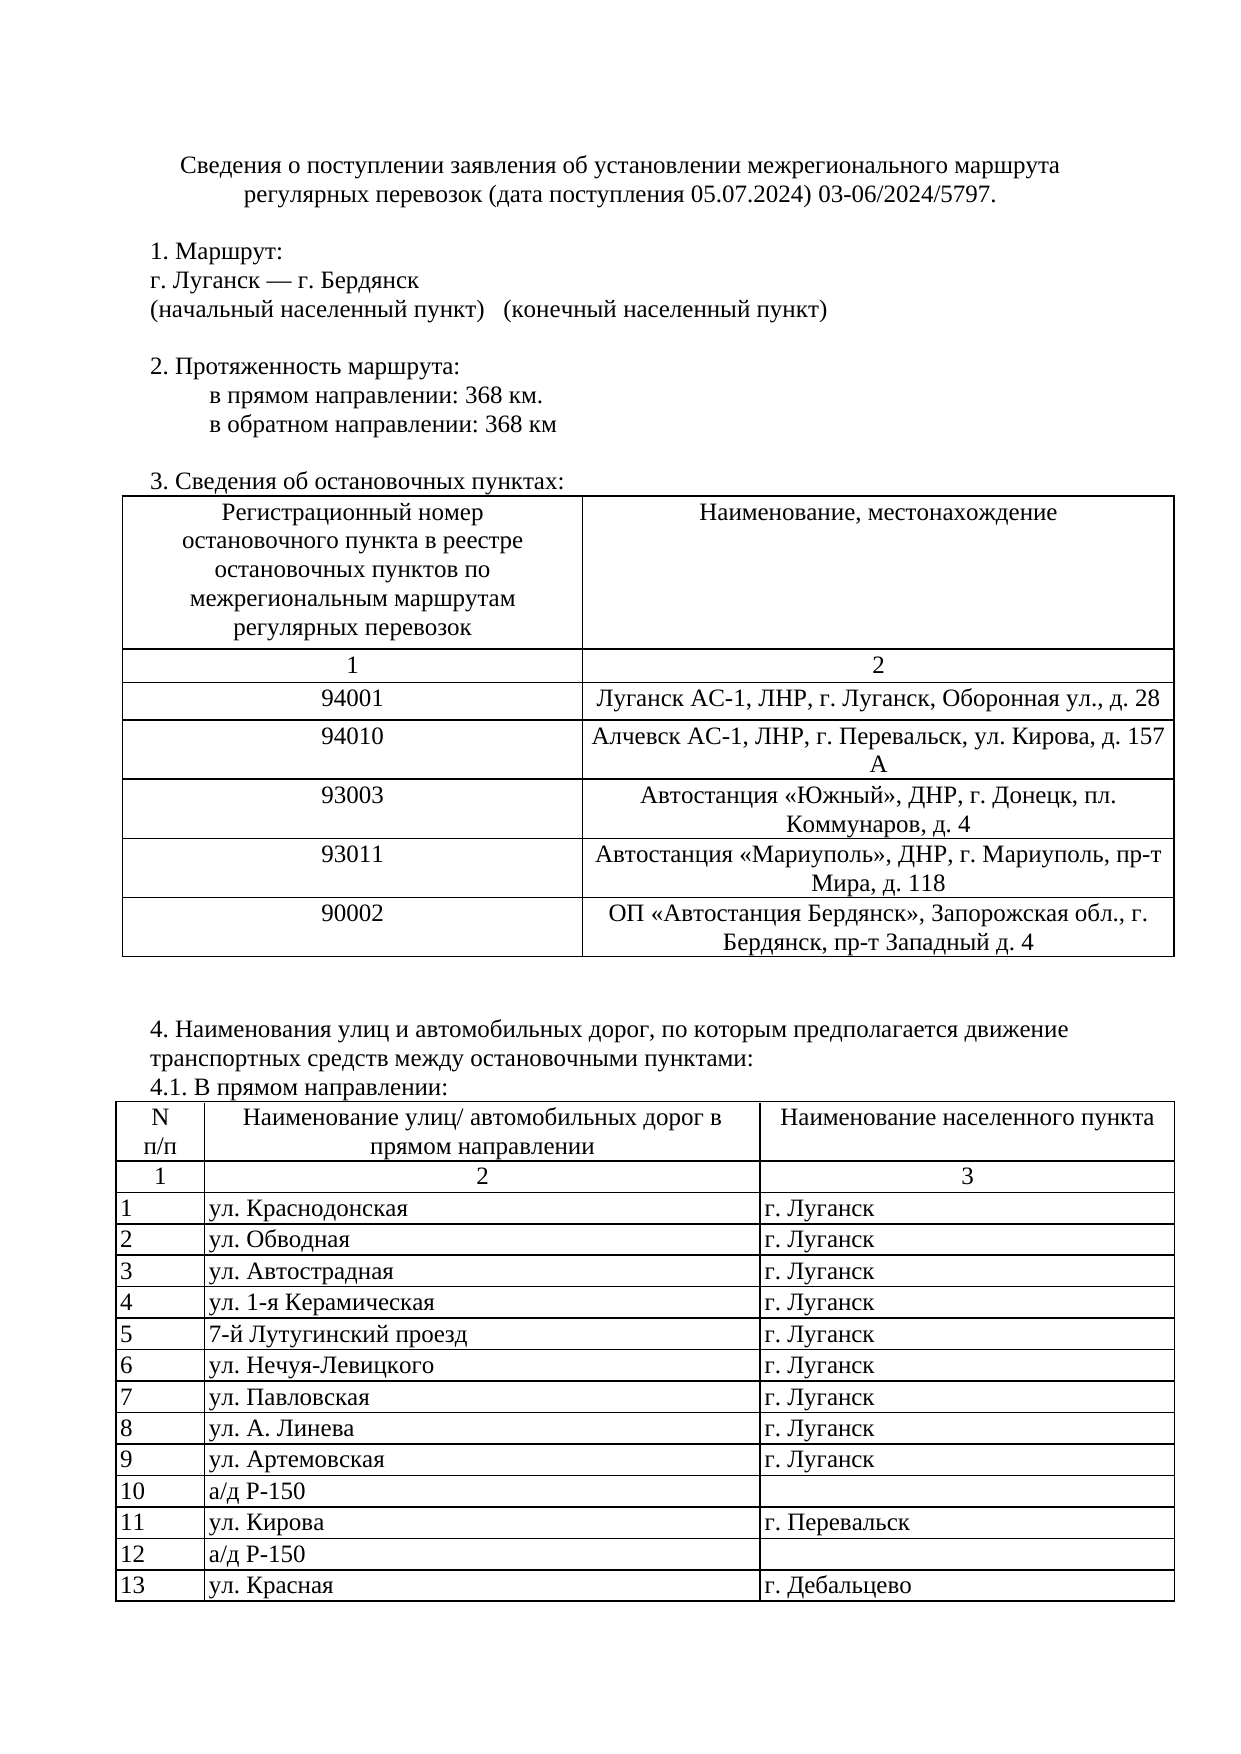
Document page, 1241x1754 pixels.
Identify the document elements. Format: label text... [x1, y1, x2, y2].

table_cell ул. Обводная [205, 1225, 759, 1254]
table_cell 5 [117, 1319, 204, 1349]
table_cell г. Луганск [761, 1413, 1174, 1443]
table_cell 12 [117, 1539, 204, 1569]
table_cell г. Луганск [761, 1445, 1174, 1474]
text 1. Маршрут: [150, 236, 1090, 265]
table_cell 3 [761, 1162, 1174, 1191]
table_cell 2 [205, 1162, 759, 1191]
table_cell [761, 1476, 1174, 1506]
table_cell 94001 [123, 683, 582, 719]
table_cell 9 [117, 1445, 204, 1474]
table_cell Луганск АС-1, ЛНР, г. Луганск, Оборонная ул., д. 28 [583, 683, 1173, 719]
table_header Регистрационный номер остановочного пункта в реестре остановочных пунктов по межрегиональным маршрутам регулярных перевозок [123, 497, 582, 648]
table_cell 3 [117, 1256, 204, 1286]
table_header Наименование улиц/ автомобильных дорог в прямом направлении [205, 1102, 760, 1160]
text 3. Сведения об остановочных пунктах: [150, 466, 1090, 495]
table_cell г. Луганск [761, 1382, 1174, 1412]
table_cell [761, 1539, 1174, 1569]
text (начальный населенный пункт) (конечный населенный пункт) [150, 294, 1090, 322]
table_cell 8 [117, 1413, 204, 1443]
table_header Наименование населенного пункта [761, 1102, 1174, 1160]
table_cell г. Луганск [761, 1319, 1174, 1349]
table_cell Алчевск АС-1, ЛНР, г. Перевальск, ул. Кирова, д. 157 А [583, 721, 1173, 778]
table_cell Автостанция «Южный», ДНР, г. Донецк, пл. Коммунаров, д. 4 [583, 780, 1173, 837]
table_cell 2 [117, 1225, 204, 1254]
text 4. Наименования улиц и автомобильных дорог, по которым предполагается движение транспортных средств между остановочными пунктами: [150, 1014, 1090, 1072]
table_cell г. Луганск [761, 1225, 1174, 1254]
table_cell г. Перевальск [761, 1508, 1174, 1537]
table_cell 1 [117, 1193, 204, 1223]
table_cell 11 [117, 1508, 204, 1537]
text г. Луганск — г. Бердянск [150, 265, 1090, 294]
table_cell 13 [117, 1571, 204, 1600]
table_cell 7-й Лутугинский проезд [205, 1319, 759, 1349]
table_cell 93003 [123, 780, 582, 837]
table_cell ул. 1-я Керамическая [205, 1287, 759, 1317]
table_cell 1 [117, 1162, 204, 1191]
table_cell ул. Артемовская [205, 1445, 759, 1474]
table_cell ул. Красная [205, 1571, 759, 1600]
table_cell ОП «Автостанция Бердянск», Запорожская обл., г. Бердянск, пр-т Западный д. 4 [583, 898, 1173, 956]
table_cell ул. Нечуя-Левицкого [205, 1350, 759, 1380]
table_cell ул. Краснодонская [205, 1193, 759, 1223]
text в обратном направлении: 368 км [150, 409, 1090, 437]
text Сведения о поступлении заявления об установлении межрегионального маршрута регулярных перевозок (дата поступления 05.07.2024) 03-06/2024/5797. [150, 150, 1090, 207]
table_cell ул. Автострадная [205, 1256, 759, 1286]
table_cell 1 [123, 650, 582, 681]
text 4.1. В прямом направлении: [150, 1072, 1090, 1101]
table_cell 2 [583, 650, 1173, 681]
table_header Наименование, местонахождение [583, 497, 1173, 648]
table_cell 7 [117, 1382, 204, 1412]
table_cell г. Луганск [761, 1350, 1174, 1380]
table_cell ул. Кирова [205, 1508, 759, 1537]
text 2. Протяженность маршрута: [150, 351, 1090, 380]
table_cell Автостанция «Мариуполь», ДНР, г. Мариуполь, пр-т Мира, д. 118 [583, 839, 1173, 896]
table_cell ул. Павловская [205, 1382, 759, 1412]
table_cell 4 [117, 1287, 204, 1317]
table_cell г. Луганск [761, 1193, 1174, 1223]
table_cell г. Дебальцево [761, 1571, 1174, 1600]
table_cell 10 [117, 1476, 204, 1506]
table_cell 93011 [123, 839, 582, 896]
table_cell г. Луганск [761, 1287, 1174, 1317]
table_cell 6 [117, 1350, 204, 1380]
table_cell ул. А. Линева [205, 1413, 759, 1443]
text в прямом направлении: 368 км. [150, 380, 1090, 409]
table_cell а/д Р-150 [205, 1476, 759, 1506]
table_cell 94010 [123, 721, 582, 778]
table_cell 90002 [123, 898, 582, 956]
table_cell г. Луганск [761, 1256, 1174, 1286]
table_cell а/д Р-150 [205, 1539, 759, 1569]
table_header N п/п [117, 1102, 204, 1160]
